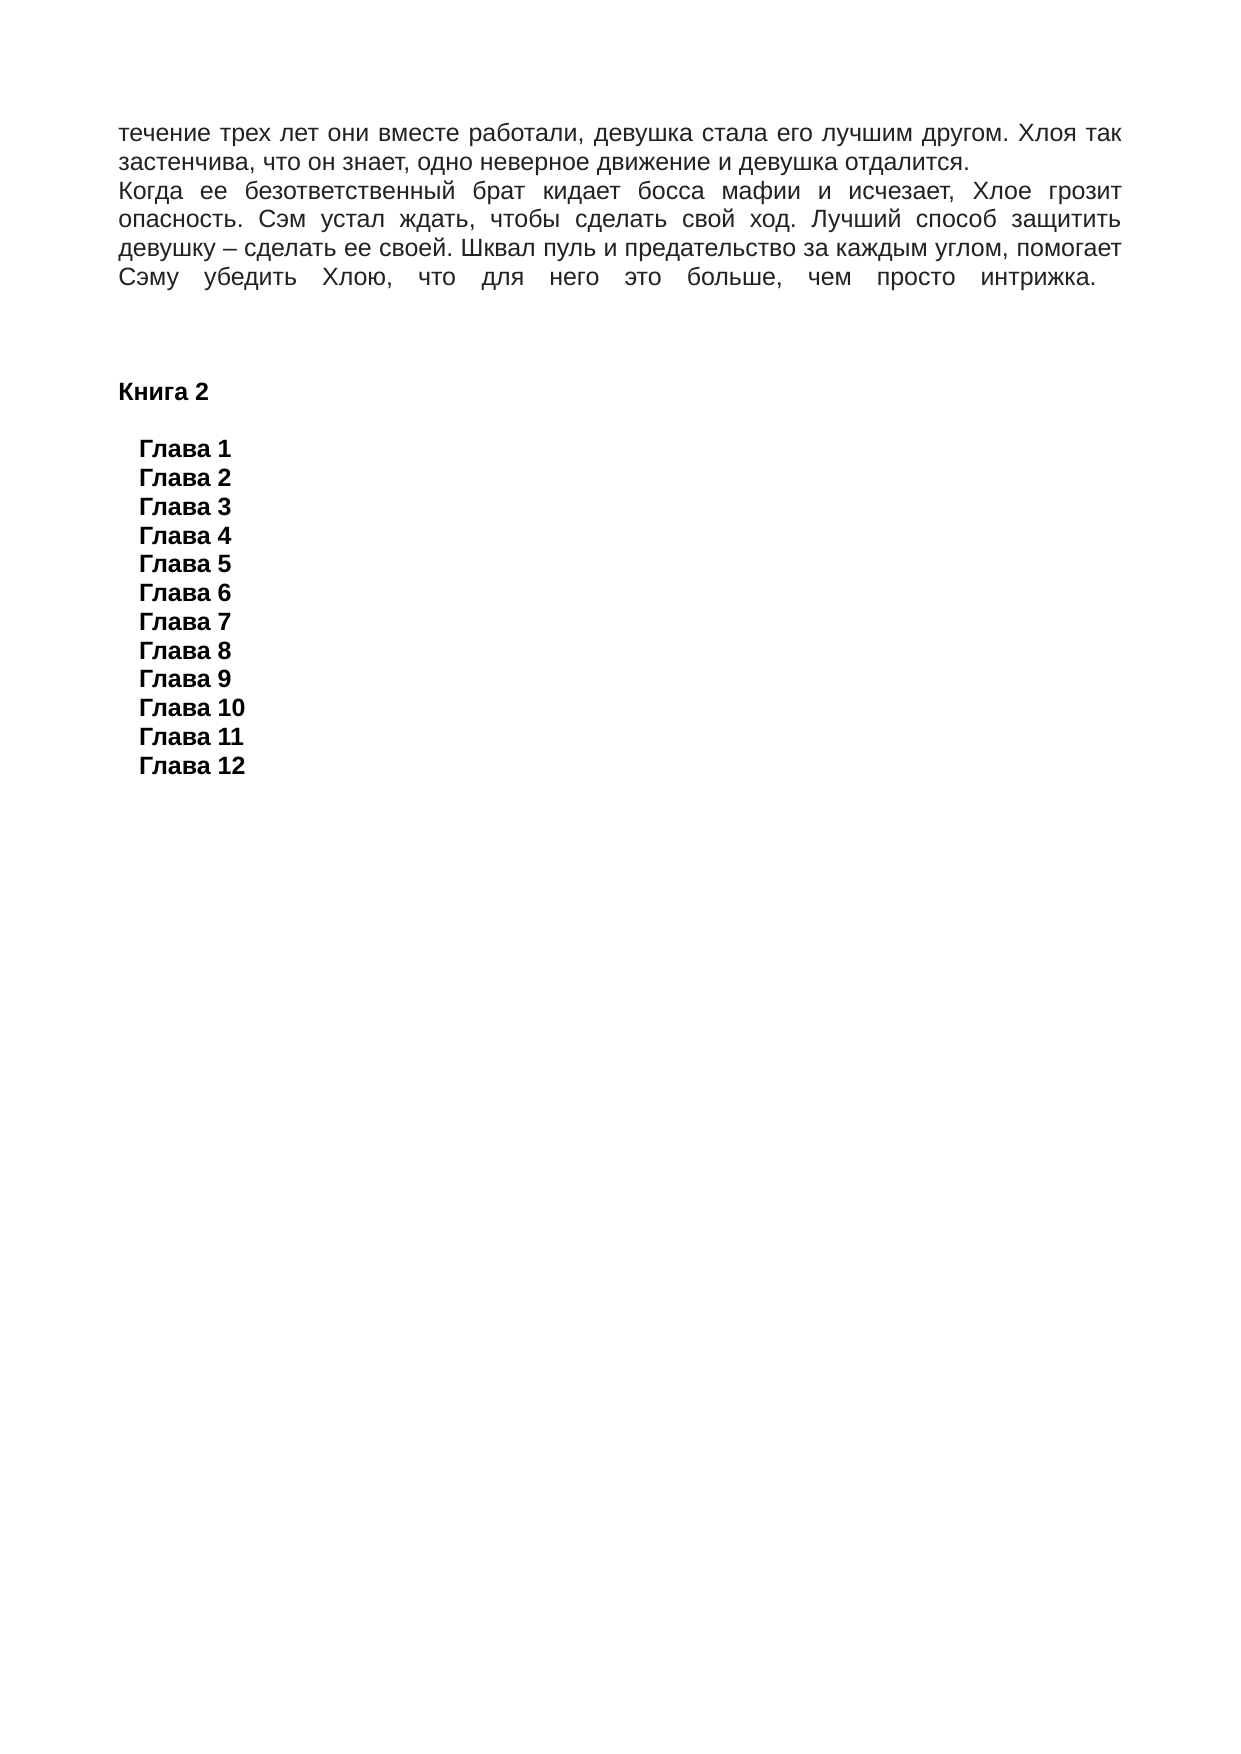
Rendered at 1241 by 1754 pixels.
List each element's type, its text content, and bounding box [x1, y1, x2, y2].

text Глава 8 [118, 636, 1122, 664]
text Глава 1 [118, 434, 1122, 463]
text Глава 4 [118, 521, 1122, 549]
text Книга 2 [118, 348, 1122, 406]
text Глава 11 [118, 722, 1122, 751]
text Когда ее безответственный брат кидает босса мафии и исчезает, Хлое грозит опасность. Сэм устал ждать, чтобы сделать свой ход. Лучший способ защитить девушку – сделать ее своей. Шквал пуль и предательство за каждым углом, помогает Сэму убедить Хлою, что для него это больше, чем просто интрижка. [118, 176, 1122, 319]
text Глава 12 [118, 751, 1122, 779]
text Глава 7 [118, 607, 1122, 636]
text Глава 3 [118, 492, 1122, 521]
text Глава 2 [118, 463, 1122, 492]
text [118, 118, 1122, 176]
text Глава 6 [118, 578, 1122, 607]
text Глава 9 [118, 664, 1122, 693]
text Глава 10 [118, 693, 1122, 722]
text Глава 5 [118, 549, 1122, 578]
